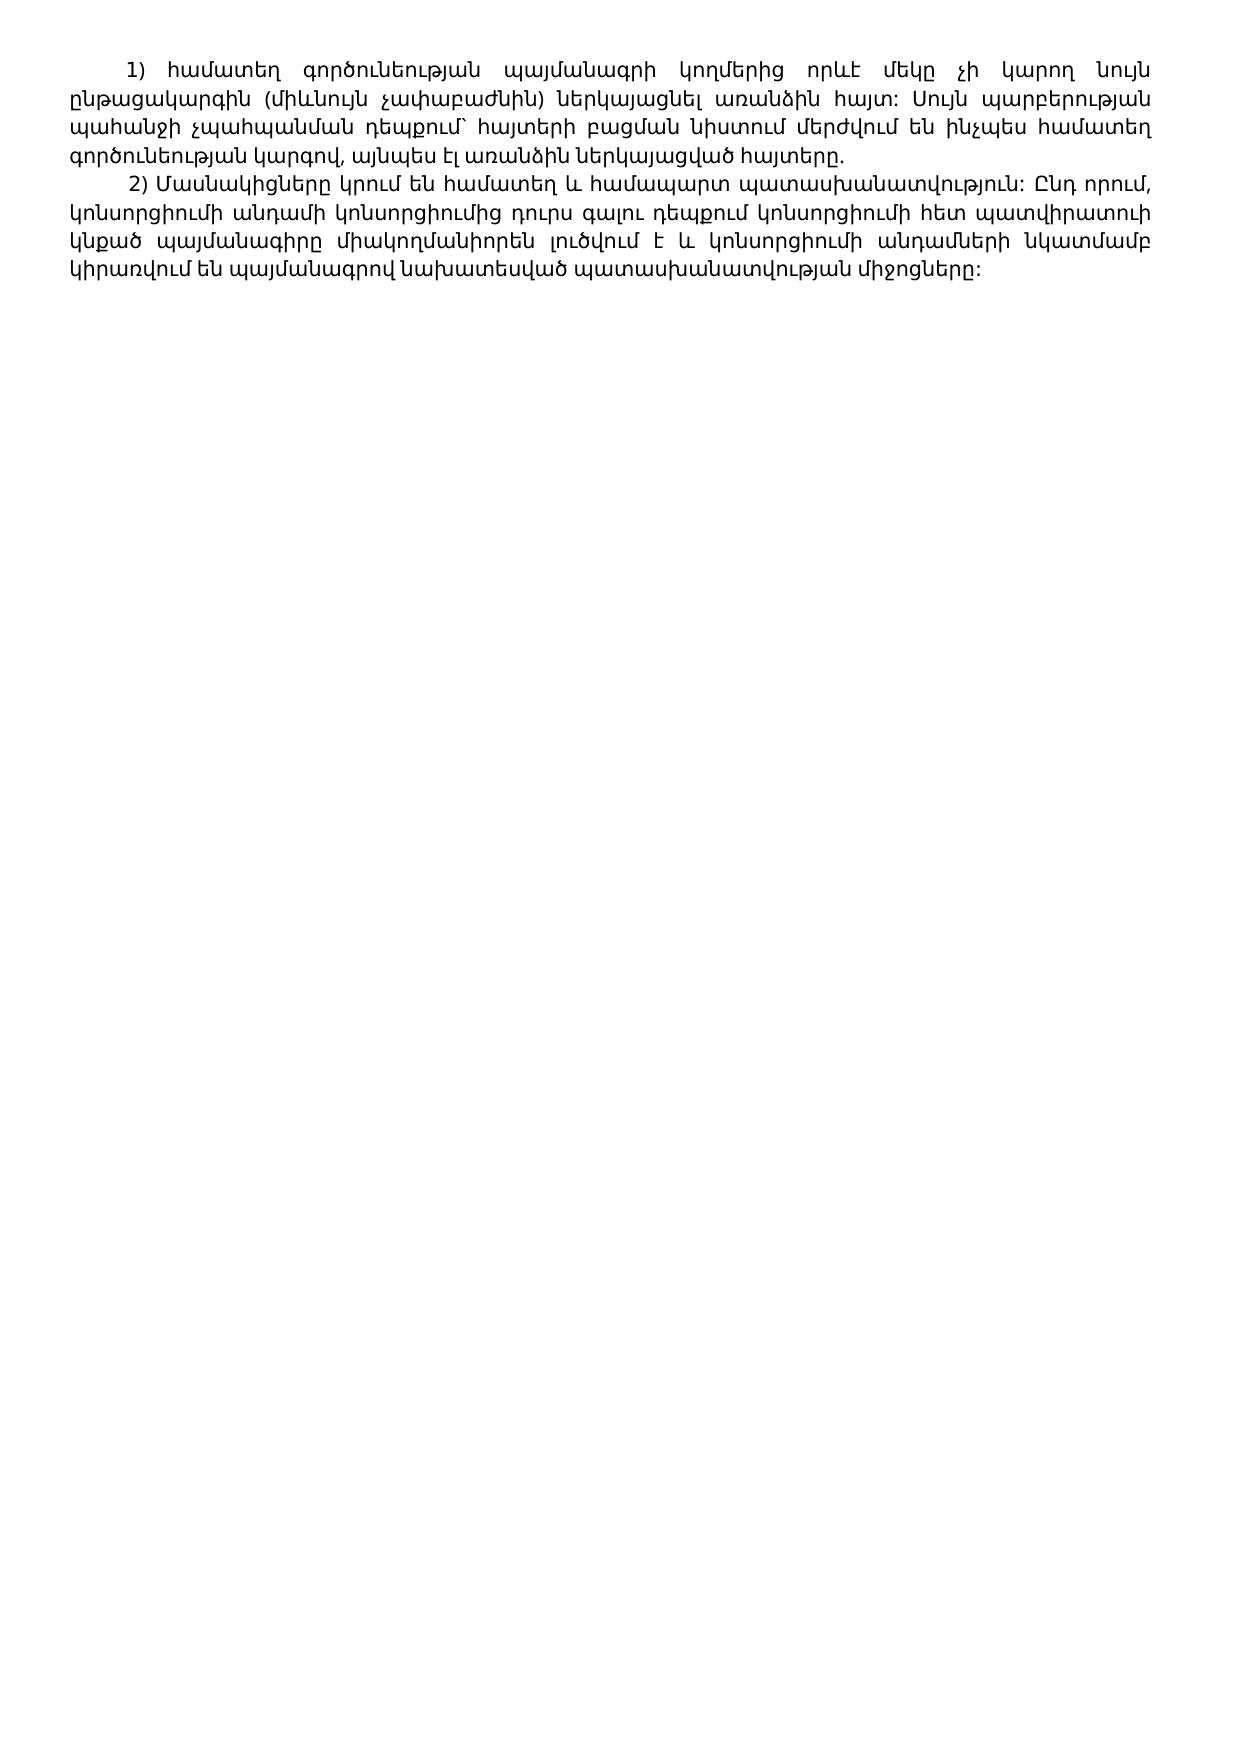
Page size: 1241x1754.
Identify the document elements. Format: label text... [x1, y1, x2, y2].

text 1) համատեղ գործունեության պայմանագրի կողմերից որևէ մեկը չի կարող նույն ընթացակարգին (միևնույն չափաբաժնին) ներկայացնել առանձին հայտ: Սույն պարբերության պահանջի չպահպանման դեպքում` հայտերի բացման նիստում մերժվում են ինչպես համատեղ գործունեության կարգով, այնպես էլ առանձին ներկայացված հայտերը. [69, 56, 1152, 169]
text 2) Մասնակիցները կրում են համատեղ և համապարտ պատասխանատվություն: Ընդ որում, կոնսորցիումի անդամի կոնսորցիումից դուրս գալու դեպքում կոնսորցիումի հետ պատվիրատուի կնքած պայմանագիրը միակողմանիորեն լուծվում է և կոնսորցիումի անդամների նկատմամբ կիրառվում են պայմանագրով նախատեսված պատասխանատվության միջոցները: [69, 169, 1152, 283]
